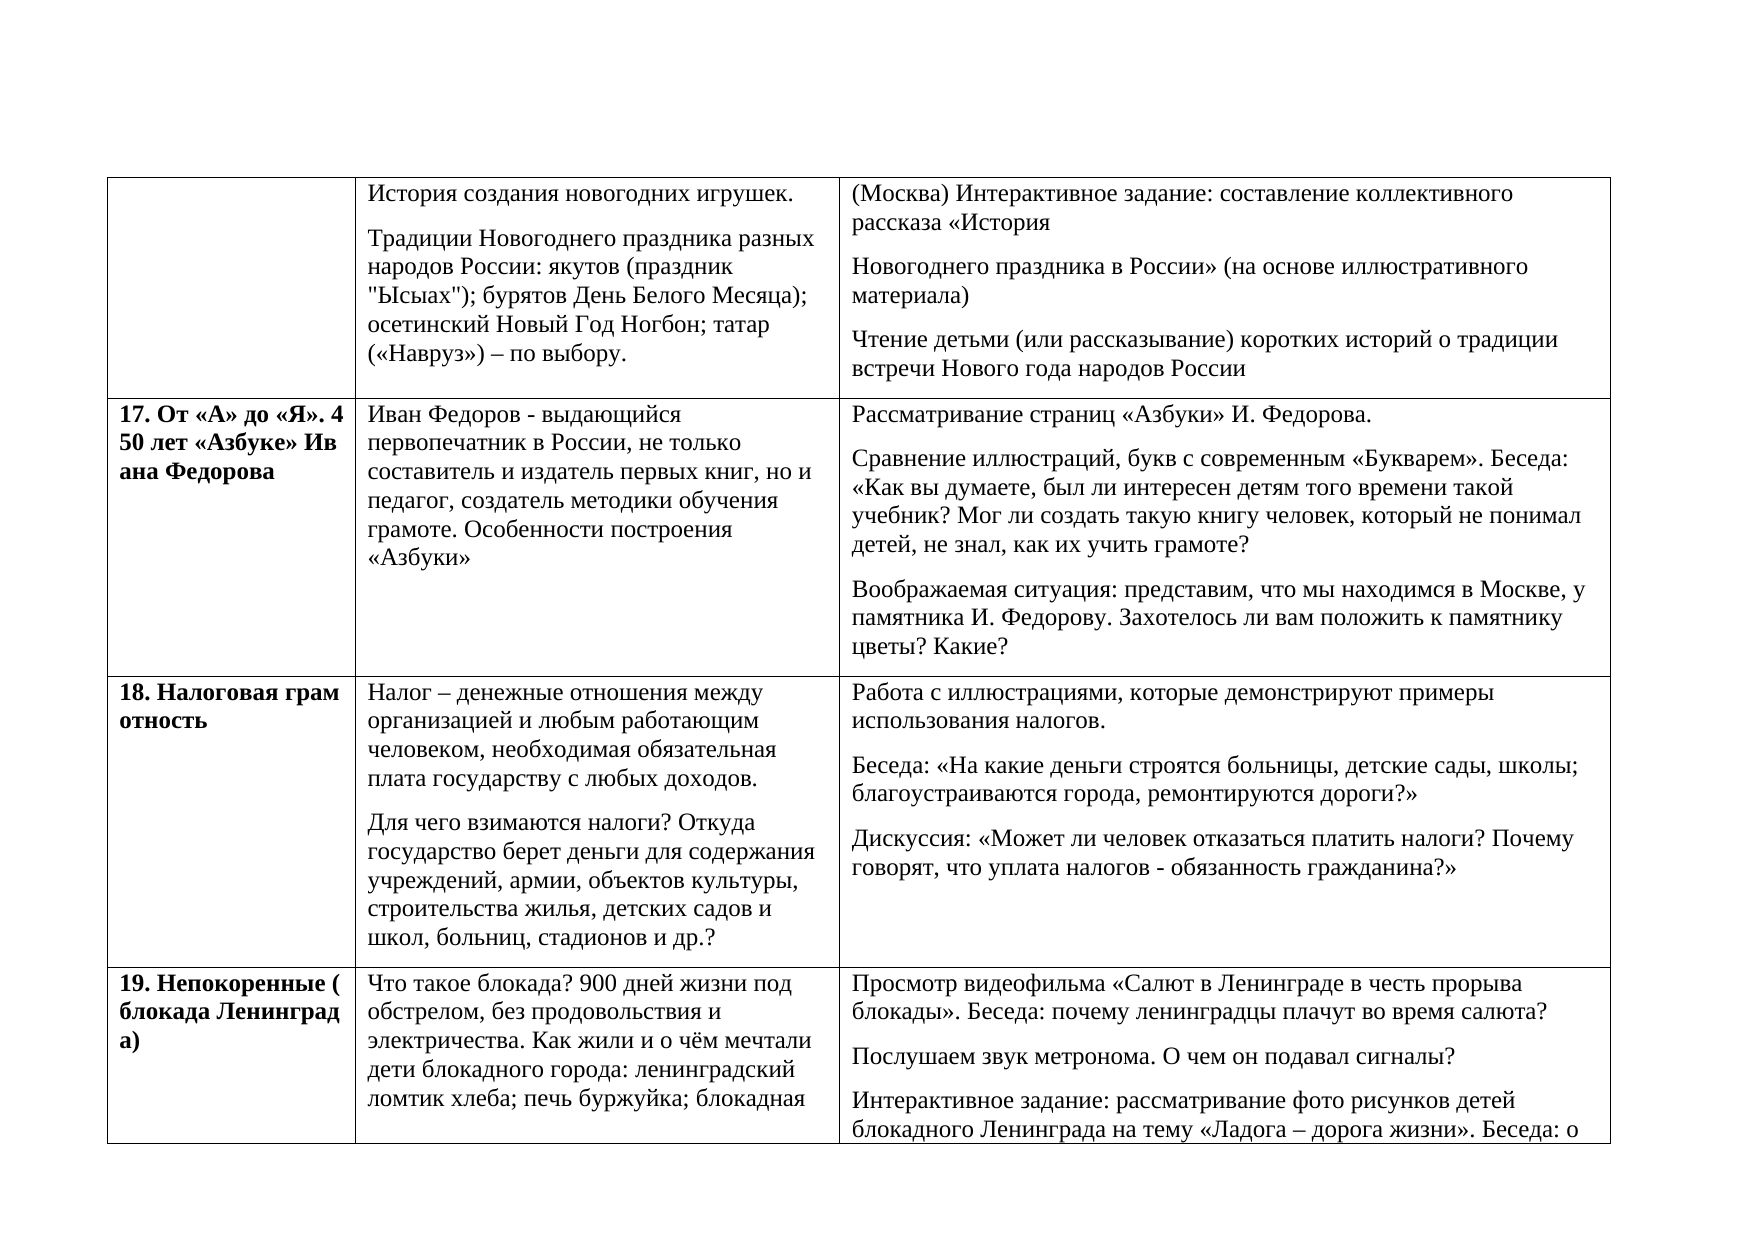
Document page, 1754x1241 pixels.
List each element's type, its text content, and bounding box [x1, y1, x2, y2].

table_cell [108, 968, 355, 1143]
table_cell Иван Федоров - выдающийся первопечатник в России, не только составитель и издатель первых книг, но и педагог, создатель методики обучения грамоте. Особенности построения «Азбуки» [356, 399, 839, 676]
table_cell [840, 968, 1610, 1143]
table_cell Налог – денежные отношения между организацией и любым работающим человеком, необходимая обязательная плата государству с любых доходов. Для чего взимаются налоги? Откуда государство берет деньги для содержания учреждений, армии, объектов культуры, строительства жилья, детских садов и школ, больниц, стадионов и др.? [356, 677, 839, 967]
table_cell 17. От «А» до «Я». 450 лет «Азбуке» Ивана Федорова [108, 399, 355, 676]
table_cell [840, 178, 1610, 398]
table_cell Рассматривание страниц «Азбуки» И. Федорова. Сравнение иллюстраций, букв с современным «Букварем». Беседа: «Как вы думаете, был ли интересен детям того времени такой учебник? Мог ли создать такую книгу человек, который не понимал детей, не знал, как их учить грамоте? Воображаемая ситуация: представим, что мы находимся в Москве, у памятника И. Федорову. Захотелось ли вам положить к памятнику цветы? Какие? [840, 399, 1610, 676]
table_cell Работа с иллюстрациями, которые демонстрируют примеры использования налогов. Беседа: «На какие деньги строятся больницы, детские сады, школы; благоустраиваются города, ремонтируются дороги?» Дискуссия: «Может ли человек отказаться платить налоги? Почему говорят, что уплата налогов - обязанность гражданина?» [840, 677, 1610, 967]
table_cell 18. Налоговая грамотность [108, 677, 355, 967]
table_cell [356, 968, 839, 1143]
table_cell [108, 178, 355, 398]
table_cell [356, 178, 839, 398]
